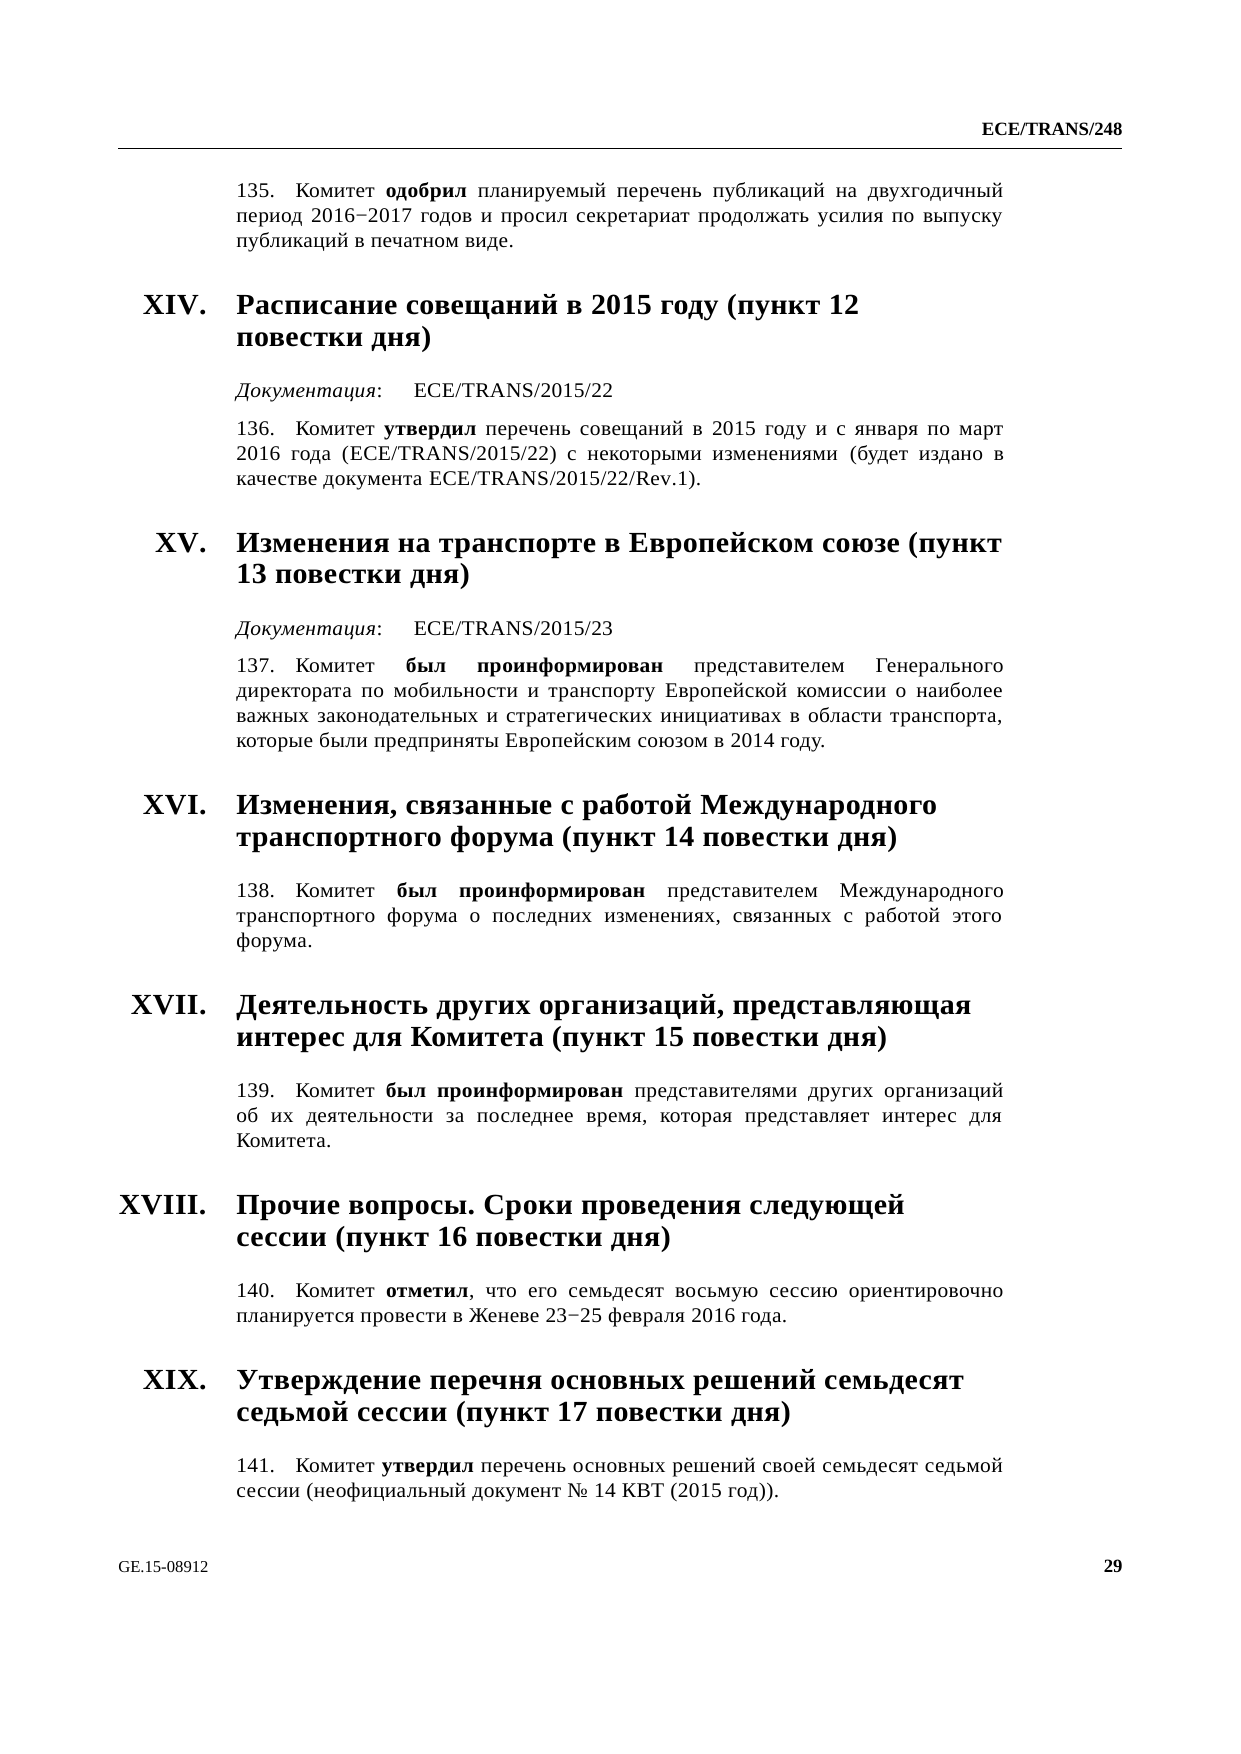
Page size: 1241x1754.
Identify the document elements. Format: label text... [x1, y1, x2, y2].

text 141. Комитет утвердил перечень основных решений своей семьдесят седьмой сессии (неофициальный документ № 14 КВТ (2015 год)). [236, 1452, 1004, 1502]
text XIX. Утверждение перечня основных решений семьдесят седьмой сессии (пункт 17 повестки дня) [118, 1365, 1004, 1427]
text XIV. Расписание совещаний в 2015 году (пункт 12 повестки дня) [118, 290, 1004, 352]
text 136. Комитет утвердил перечень совещаний в 2015 году и с января по март 2016 года (ECE/TRANS/2015/22) с некоторыми изменениями (будет издано в качестве документа ECE/TRANS/2015/22/Rev.1). [236, 415, 1004, 490]
text XVIII. Прочие вопросы. Сроки проведения следующей сессии (пункт 16 повестки дня) [118, 1190, 1004, 1252]
text ХV. Изменения на транспорте в Европейском союзе (пункт 13 повестки дня) [118, 527, 1004, 590]
text 138. Комитет был проинформирован представителем Международного транспортного форума о последних изменениях, связанных с работой этого форума. [236, 877, 1004, 952]
text 140. Комитет отметил, что его семьдесят восьмую сессию ориентировочно планируется провести в Женеве 23−25 февраля 2016 года. [236, 1277, 1004, 1327]
text XVI. Изменения, связанные с работой Международного транспортного форума (пункт 14 повестки дня) [118, 790, 1004, 852]
text 139. Комитет был проинформирован представителями других организаций об их деятельности за последнее время, которая представляет интерес для Комитета. [236, 1077, 1004, 1152]
text 137. Комитет был проинформирован представителем Генерального директората по мобильности и транспорту Европейской комиссии о наиболее важных законодательных и стратегических инициативах в области транспорта, которые были предприняты Европейским союзом в 2014 году. [236, 652, 1004, 752]
text Документация: ECE/TRANS/2015/22 [236, 377, 1004, 402]
text 135. Комитет одобрил планируемый перечень публикаций на двухгодичный период 2016−2017 годов и просил секретариат продолжать усилия по выпуску публикаций в печатном виде. [236, 177, 1004, 252]
text Документация: ECE/TRANS/2015/23 [236, 615, 1004, 640]
text XVII. Деятельность других организаций, представляющая интерес для Комитета (пункт 15 повестки дня) [118, 990, 1004, 1052]
